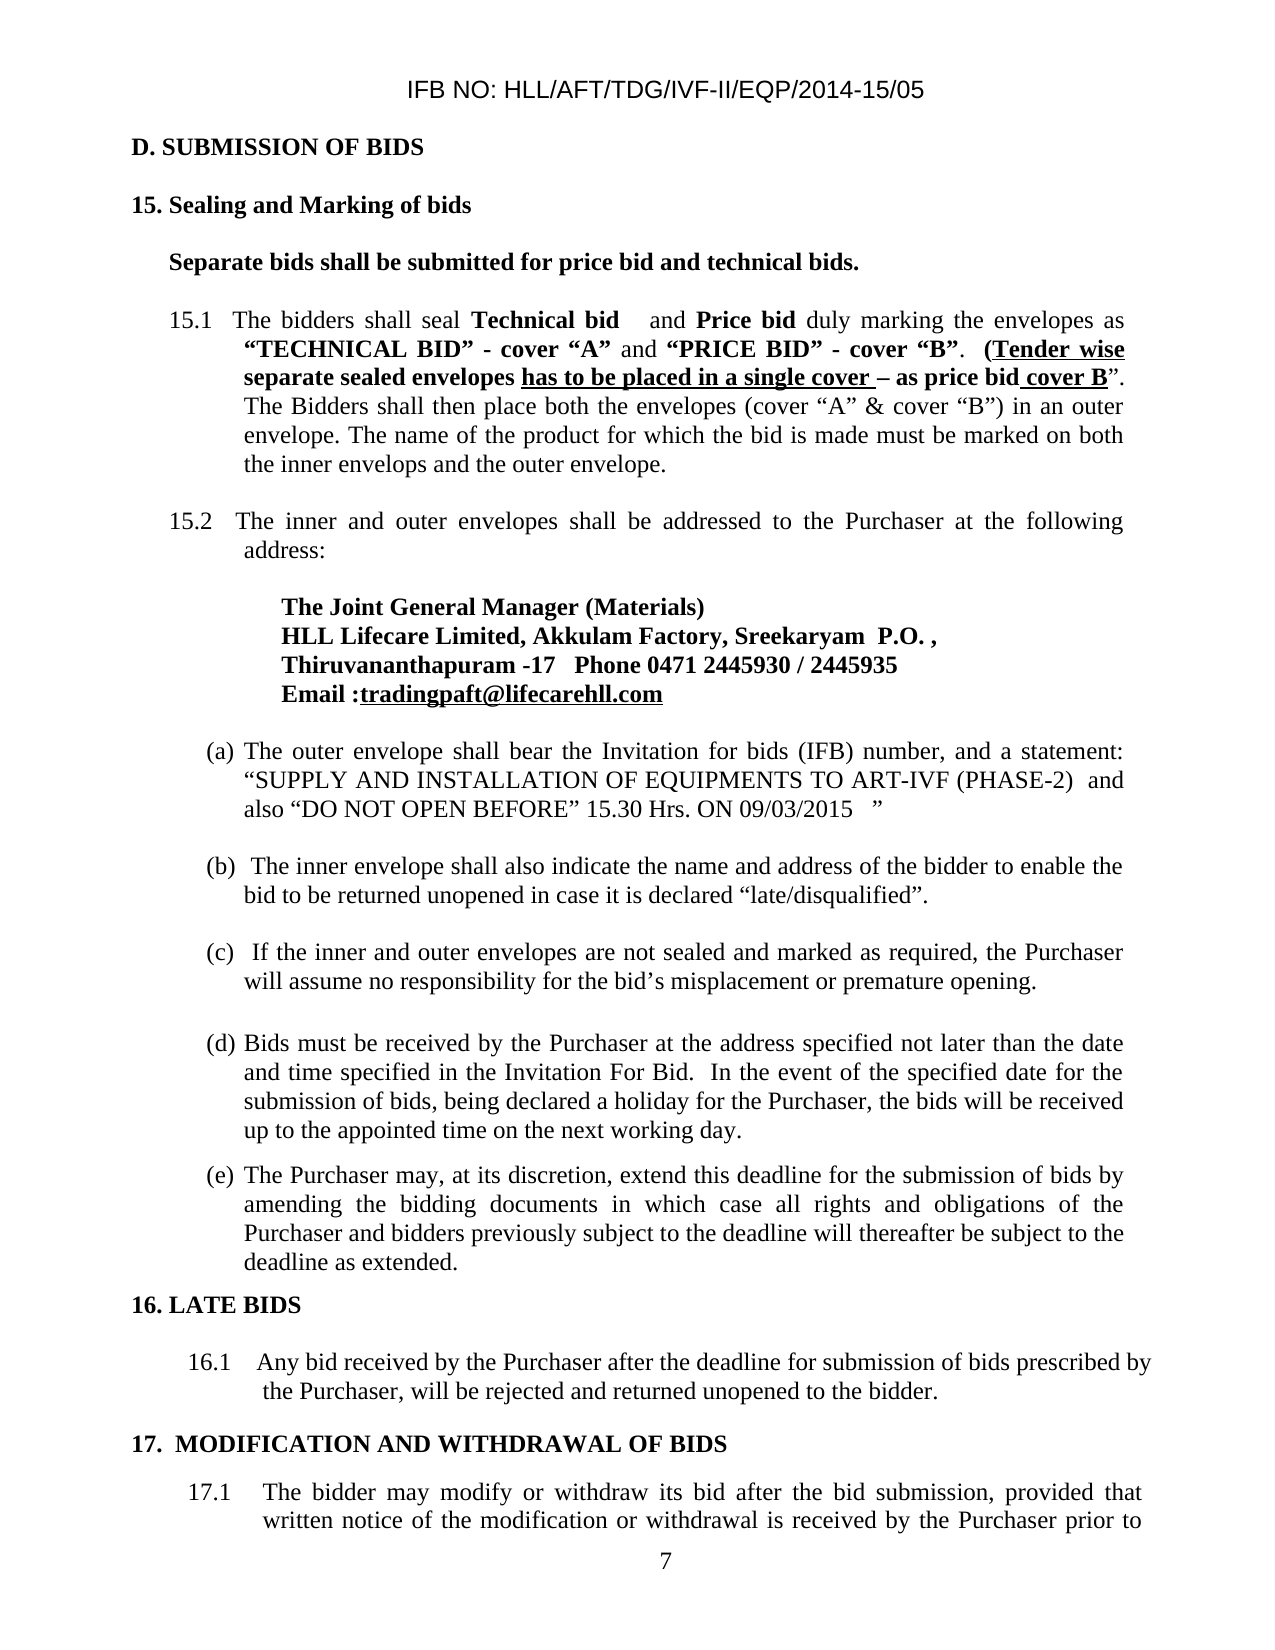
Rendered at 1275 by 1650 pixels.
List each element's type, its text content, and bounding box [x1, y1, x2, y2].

text HLL Lifecare Limited, Akkulam Factory, Sreekaryam P.O. , [131, 621, 1200, 650]
text Separate bids shall be submitted for price bid and technical bids. [131, 247, 1200, 276]
text 17. MODIFICATION AND WITHDRAWAL OF BIDS [131, 1429, 1200, 1457]
text 16. LATE BIDS [131, 1290, 1200, 1318]
text 15.2 The inner and outer envelopes shall be addressed to the Purchaser at the following address: [169, 506, 1125, 564]
text 15. Sealing and Marking of bids [131, 190, 1200, 219]
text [187, 1477, 1144, 1534]
text D. SUBMISSION OF BIDS [131, 132, 1200, 161]
text 15.1 The bidders shall seal Technical bid and Price bid duly marking the envelopes as “TECHNICAL BID” - cover “A” and “PRICE BID” - cover “B”. (Tender wise separate sealed envelopes has to be placed in a single cover – as price bid cover B”. The Bidders shall then place both the envelopes (cover “A” & cover “B”) in an outer envelope. The name of the product for which the bid is made must be marked on both the inner envelops and the outer envelope. [169, 305, 1125, 477]
text Thiruvananthapuram -17 Phone 0471 2445930 / 2445935 [206, 650, 1200, 679]
text Email :tradingpaft@lifecarehll.com [206, 679, 1200, 707]
text The Joint General Manager (Materials) [131, 592, 1200, 621]
list The inner envelope shall also indicate the name and address of the bidder to enable the bid to be returned unopened in case it is declared “late/disqualified”. [206, 851, 1125, 909]
list The outer envelope shall bear the Invitation for bids (IFB) number, and a statement: “SUPPLY AND INSTALLATION OF EQUIPMENTS TO ART-IVF (PHASE-2) and also “DO NOT OPEN BEFORE” 15.30 Hrs. ON 09/03/2015 ” [206, 736, 1125, 822]
list Bids must be received by the Purchaser at the address specified not later than the date and time specified in the Invitation For Bid. In the event of the specified date for the submission of bids, being declared a holiday for the Purchaser, the bids will be received up to the appointed time on the next working day. [206, 1028, 1125, 1143]
list If the inner and outer envelopes are not sealed and marked as required, the Purchaser will assume no responsibility for the bid’s misplacement or premature opening. [206, 937, 1125, 995]
text 16.1 Any bid received by the Purchaser after the deadline for submission of bids prescribed by the Purchaser, will be rejected and returned unopened to the bidder. [187, 1347, 1153, 1405]
list The Purchaser may, at its discretion, extend this deadline for the submission of bids by amending the bidding documents in which case all rights and obligations of the Purchaser and bidders previously subject to the deadline will thereafter be subject to the deadline as extended. [206, 1160, 1125, 1275]
